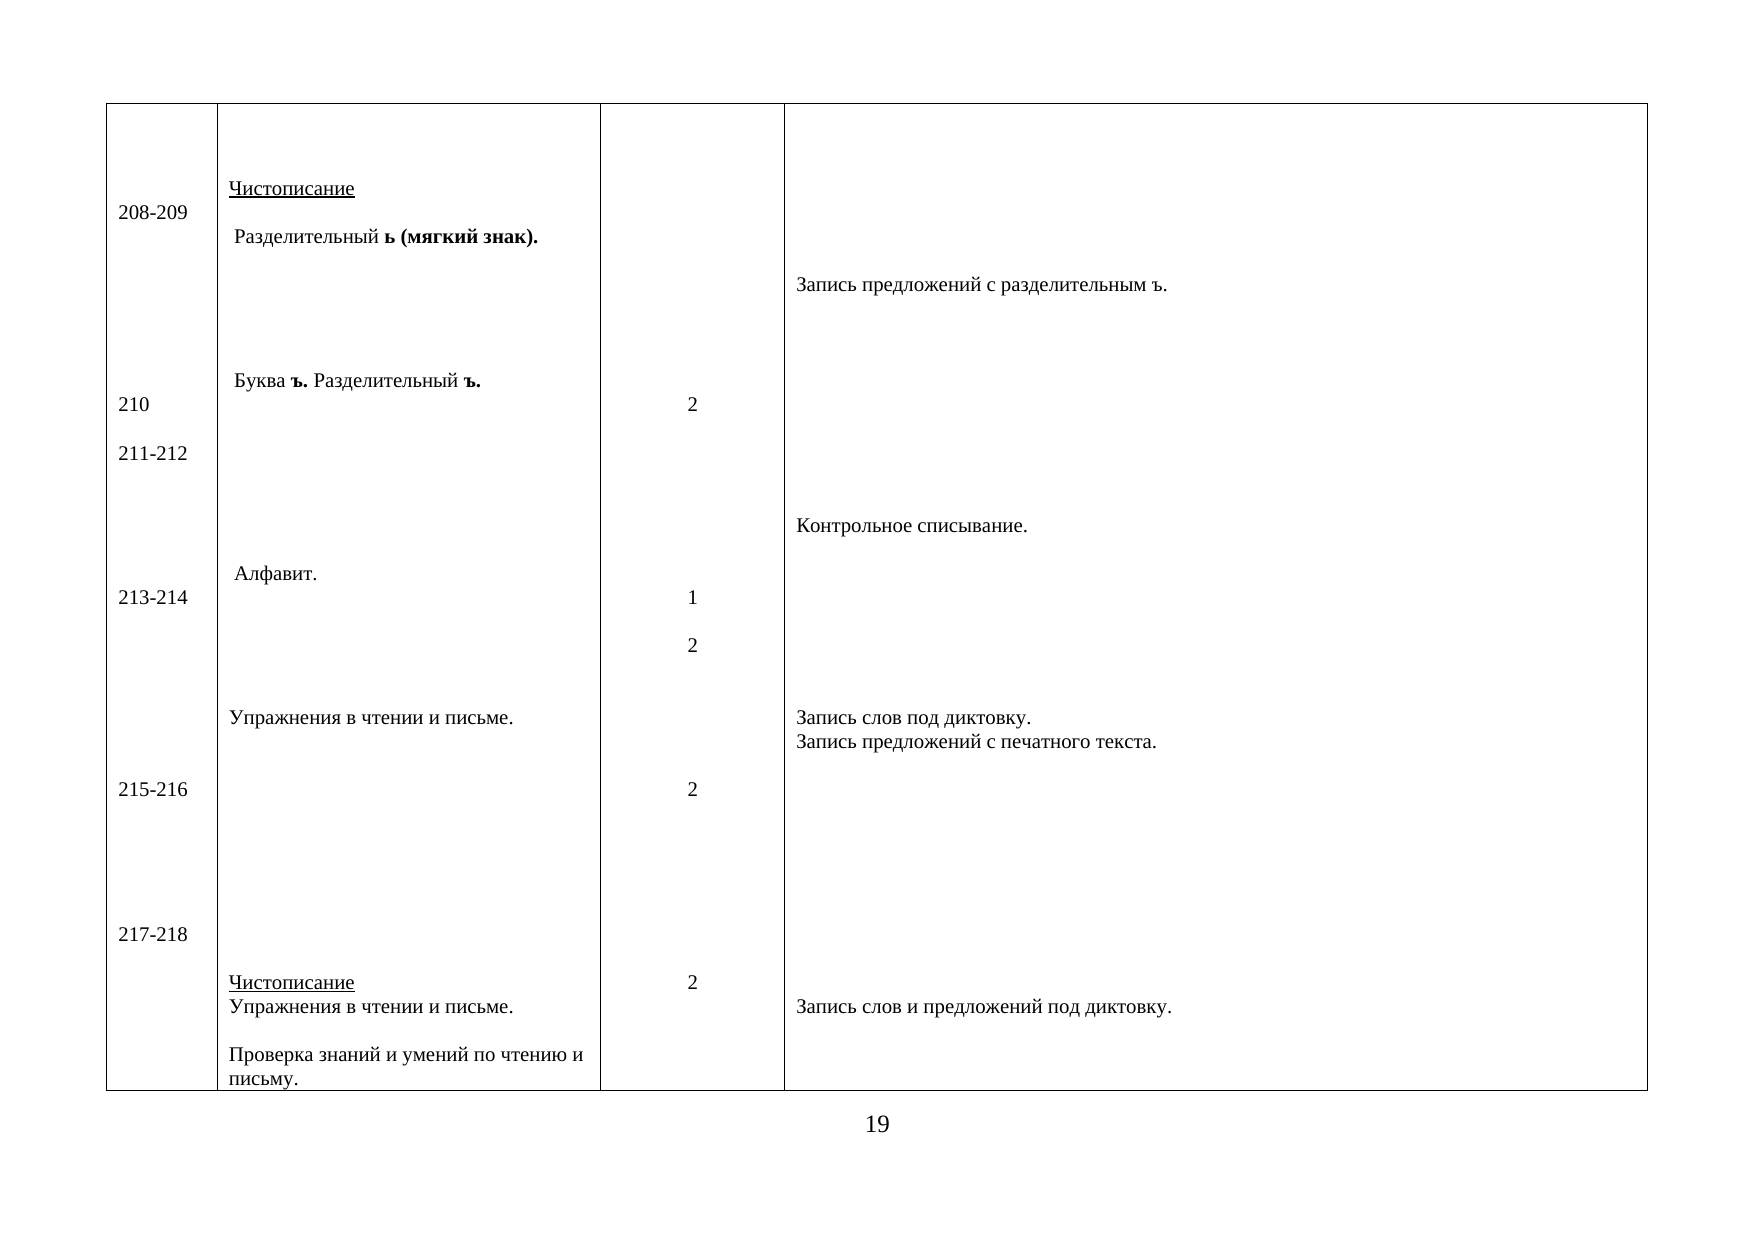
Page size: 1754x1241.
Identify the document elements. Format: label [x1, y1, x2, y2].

table_cell [785, 104, 1647, 1090]
table_cell [218, 104, 600, 1090]
table_cell [601, 104, 784, 1090]
table_cell [107, 104, 217, 1090]
